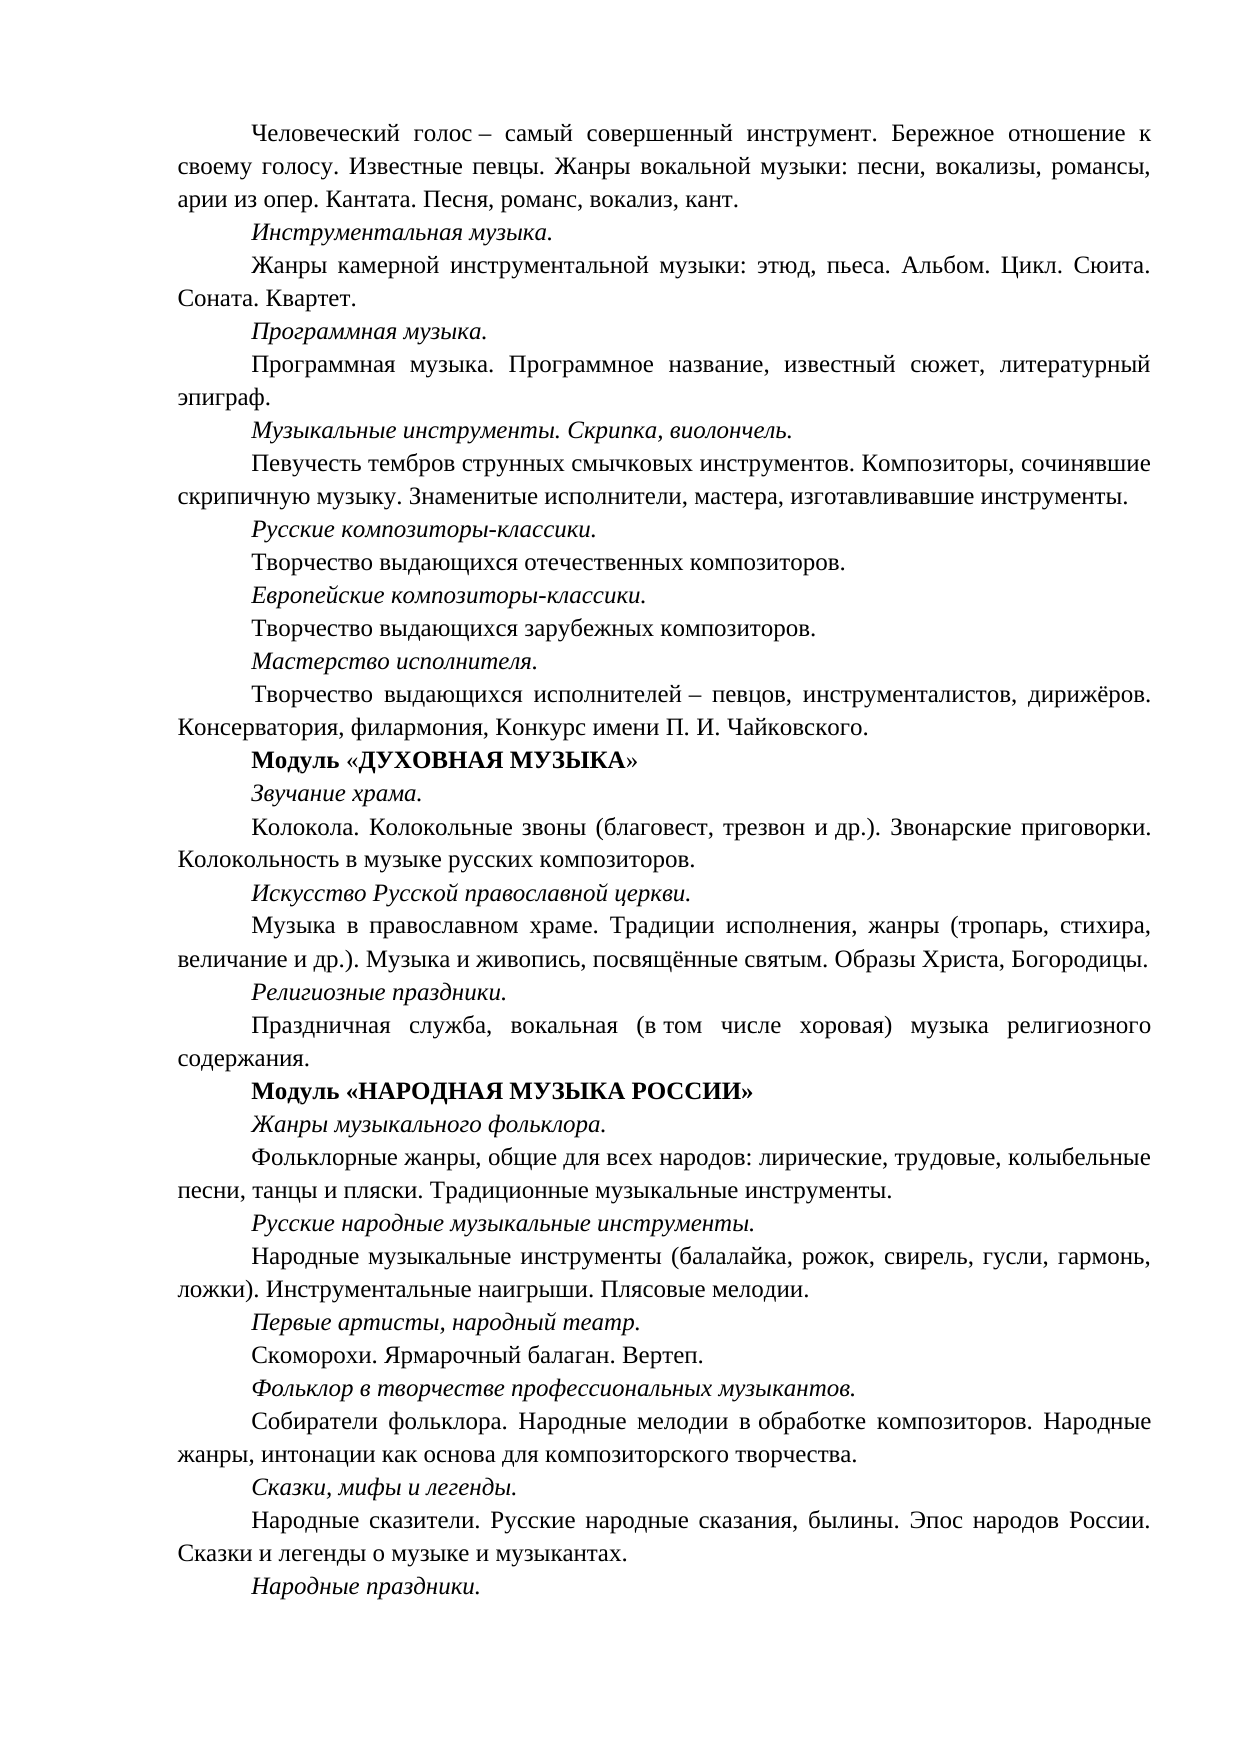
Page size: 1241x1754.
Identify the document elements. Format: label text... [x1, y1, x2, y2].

text Музыка в православном храме. Традиции исполнения, жанры (тропарь, стихира, величание и др.). Музыка и живопись, посвящённые святым. Образы Христа, Богородицы. [177, 911, 1152, 972]
text Звучание храма. [177, 778, 1152, 807]
text Модуль «ДУХОВНАЯ МУЗЫКА» [177, 746, 1152, 774]
text Народные праздники. [177, 1571, 1152, 1600]
text Программная музыка. [177, 316, 1152, 345]
text Скоморохи. Ярмарочный балаган. Вертеп. [177, 1340, 1152, 1369]
text Жанры музыкального фольклора. [177, 1109, 1152, 1137]
text Певучесть тембров струнных смычковых инструментов. Композиторы, сочинявшие скрипичную музыку. Знаменитые исполнители, мастера, изготавливавшие инструменты. [177, 448, 1152, 510]
text Модуль «НАРОДНАЯ МУЗЫКА РОССИИ» [177, 1076, 1152, 1104]
text Сказки, мифы и легенды. [177, 1472, 1152, 1501]
text Музыкальные инструменты. Скрипка, виолончель. [177, 415, 1152, 444]
text Мастерство исполнителя. [177, 646, 1152, 675]
text Творчество выдающихся исполнителей – певцов, инструменталистов, дирижёров. Консерватория, филармония, Конкурс имени П. И. Чайковского. [177, 679, 1152, 741]
text Русские народные музыкальные инструменты. [177, 1208, 1152, 1237]
text Первые артисты, народный театр. [177, 1307, 1152, 1336]
text Народные сказители. Русские народные сказания, былины. Эпос народов России. Сказки и легенды о музыке и музыкантах. [177, 1505, 1152, 1567]
text Искусство Русской православной церкви. [177, 878, 1152, 906]
text Творчество выдающихся зарубежных композиторов. [177, 613, 1152, 642]
text Фольклор в творчестве профессиональных музыкантов. [177, 1373, 1152, 1402]
text Инструментальная музыка. [177, 217, 1152, 246]
text Русские композиторы-классики. [177, 514, 1152, 543]
text Колокола. Колокольные звоны (благовест, трезвон и др.). Звонарские приговорки. Колокольность в музыке русских композиторов. [177, 812, 1152, 873]
text Собиратели фольклора. Народные мелодии в обработке композиторов. Народные жанры, интонации как основа для композиторского творчества. [177, 1406, 1152, 1468]
text Религиозные праздники. [177, 977, 1152, 1005]
text Фольклорные жанры, общие для всех народов: лирические, трудовые, колыбельные песни, танцы и пляски. Традиционные музыкальные инструменты. [177, 1142, 1152, 1203]
text Праздничная служба, вокальная (в том числе хоровая) музыка религиозного содержания. [177, 1010, 1152, 1071]
text Европейские композиторы-классики. [177, 580, 1152, 609]
text Программная музыка. Программное название, известный сюжет, литературный эпиграф. [177, 349, 1152, 411]
text Народные музыкальные инструменты (балалайка, рожок, свирель, гусли, гармонь, ложки). Инструментальные наигрыши. Плясовые мелодии. [177, 1241, 1152, 1303]
text Жанры камерной инструментальной музыки: этюд, пьеса. Альбом. Цикл. Сюита. Соната. Квартет. [177, 250, 1152, 312]
text Творчество выдающихся отечественных композиторов. [177, 547, 1152, 576]
